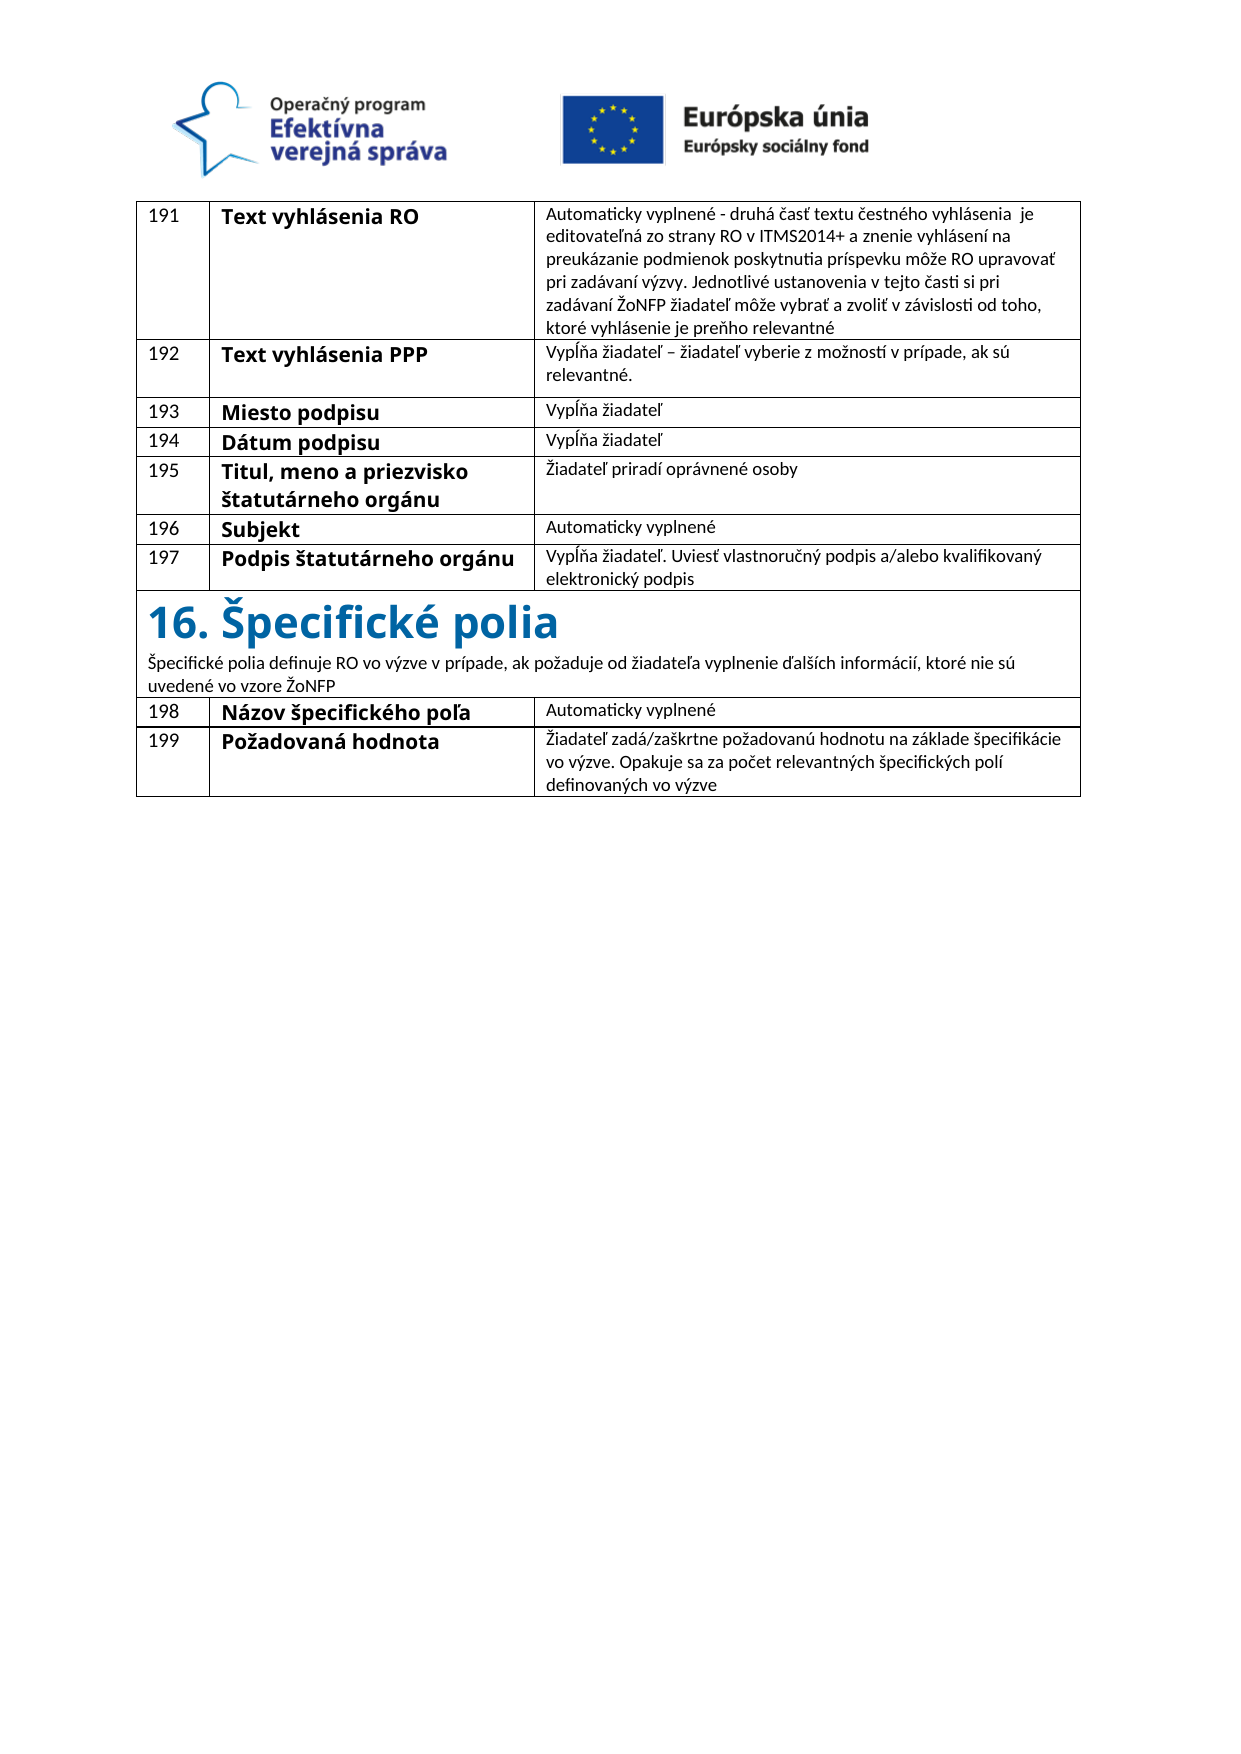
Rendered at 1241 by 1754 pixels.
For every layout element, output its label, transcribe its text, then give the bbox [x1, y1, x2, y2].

table_cell 192 [137, 340, 209, 397]
picture [147, 73, 895, 201]
table_cell 193 [137, 398, 209, 427]
table_cell Vypĺňa žiadateľ [535, 398, 1080, 427]
table_cell 198 [137, 698, 209, 726]
table_cell Vypĺňa žiadateľ. Uviesť vlastnoručný podpis a/alebo kvalifikovaný elektronický podpis [535, 545, 1080, 590]
table_cell Požadovaná hodnota [210, 728, 534, 796]
table_cell 199 [137, 728, 209, 796]
table_cell Text vyhlásenia PPP [210, 340, 534, 397]
table_cell Text vyhlásenia RO [210, 202, 534, 339]
table_cell Automaticky vyplnené [535, 515, 1080, 543]
table_cell Dátum podpisu [210, 428, 534, 456]
table_cell Titul, meno a priezvisko štatutárneho orgánu [210, 457, 534, 514]
table_cell Žiadateľ priradí oprávnené osoby [535, 457, 1080, 514]
table_cell 16. Špecifické polia Špecifické polia definuje RO vo výzve v prípade, ak požaduje od žiadateľa vyplnenie ďalších informácií, ktoré nie sú uvedené vo vzore ŽoNFP [137, 591, 1080, 697]
table_cell Miesto podpisu [210, 398, 534, 427]
table_cell Názov špecifického poľa [210, 698, 534, 726]
table_cell Automaticky vyplnené [535, 698, 1080, 726]
table_cell Vypĺňa žiadateľ [535, 428, 1080, 456]
table_cell 196 [137, 515, 209, 543]
table_cell 195 [137, 457, 209, 514]
table_cell Subjekt [210, 515, 534, 543]
table_cell 194 [137, 428, 209, 456]
table_cell Automaticky vyplnené - druhá časť textu čestného vyhlásenia je editovateľná zo strany RO v ITMS2014+ a znenie vyhlásení na preukázanie podmienok poskytnutia príspevku môže RO upravovať pri zadávaní výzvy. Jednotlivé ustanovenia v tejto časti si pri zadávaní ŽoNFP žiadateľ môže vybrať a zvoliť v závislosti od toho, ktoré vyhlásenie je preňho relevantné [535, 202, 1080, 339]
table_cell Podpis štatutárneho orgánu [210, 545, 534, 590]
table_cell Žiadateľ zadá/zaškrtne požadovanú hodnotu na základe špecifikácie vo výzve. Opakuje sa za počet relevantných špecifických polí definovaných vo výzve [535, 728, 1080, 796]
table_cell 197 [137, 545, 209, 590]
table_cell Vypĺňa žiadateľ – žiadateľ vyberie z možností v prípade, ak sú relevantné. [535, 340, 1080, 397]
table_cell 191 [137, 202, 209, 339]
